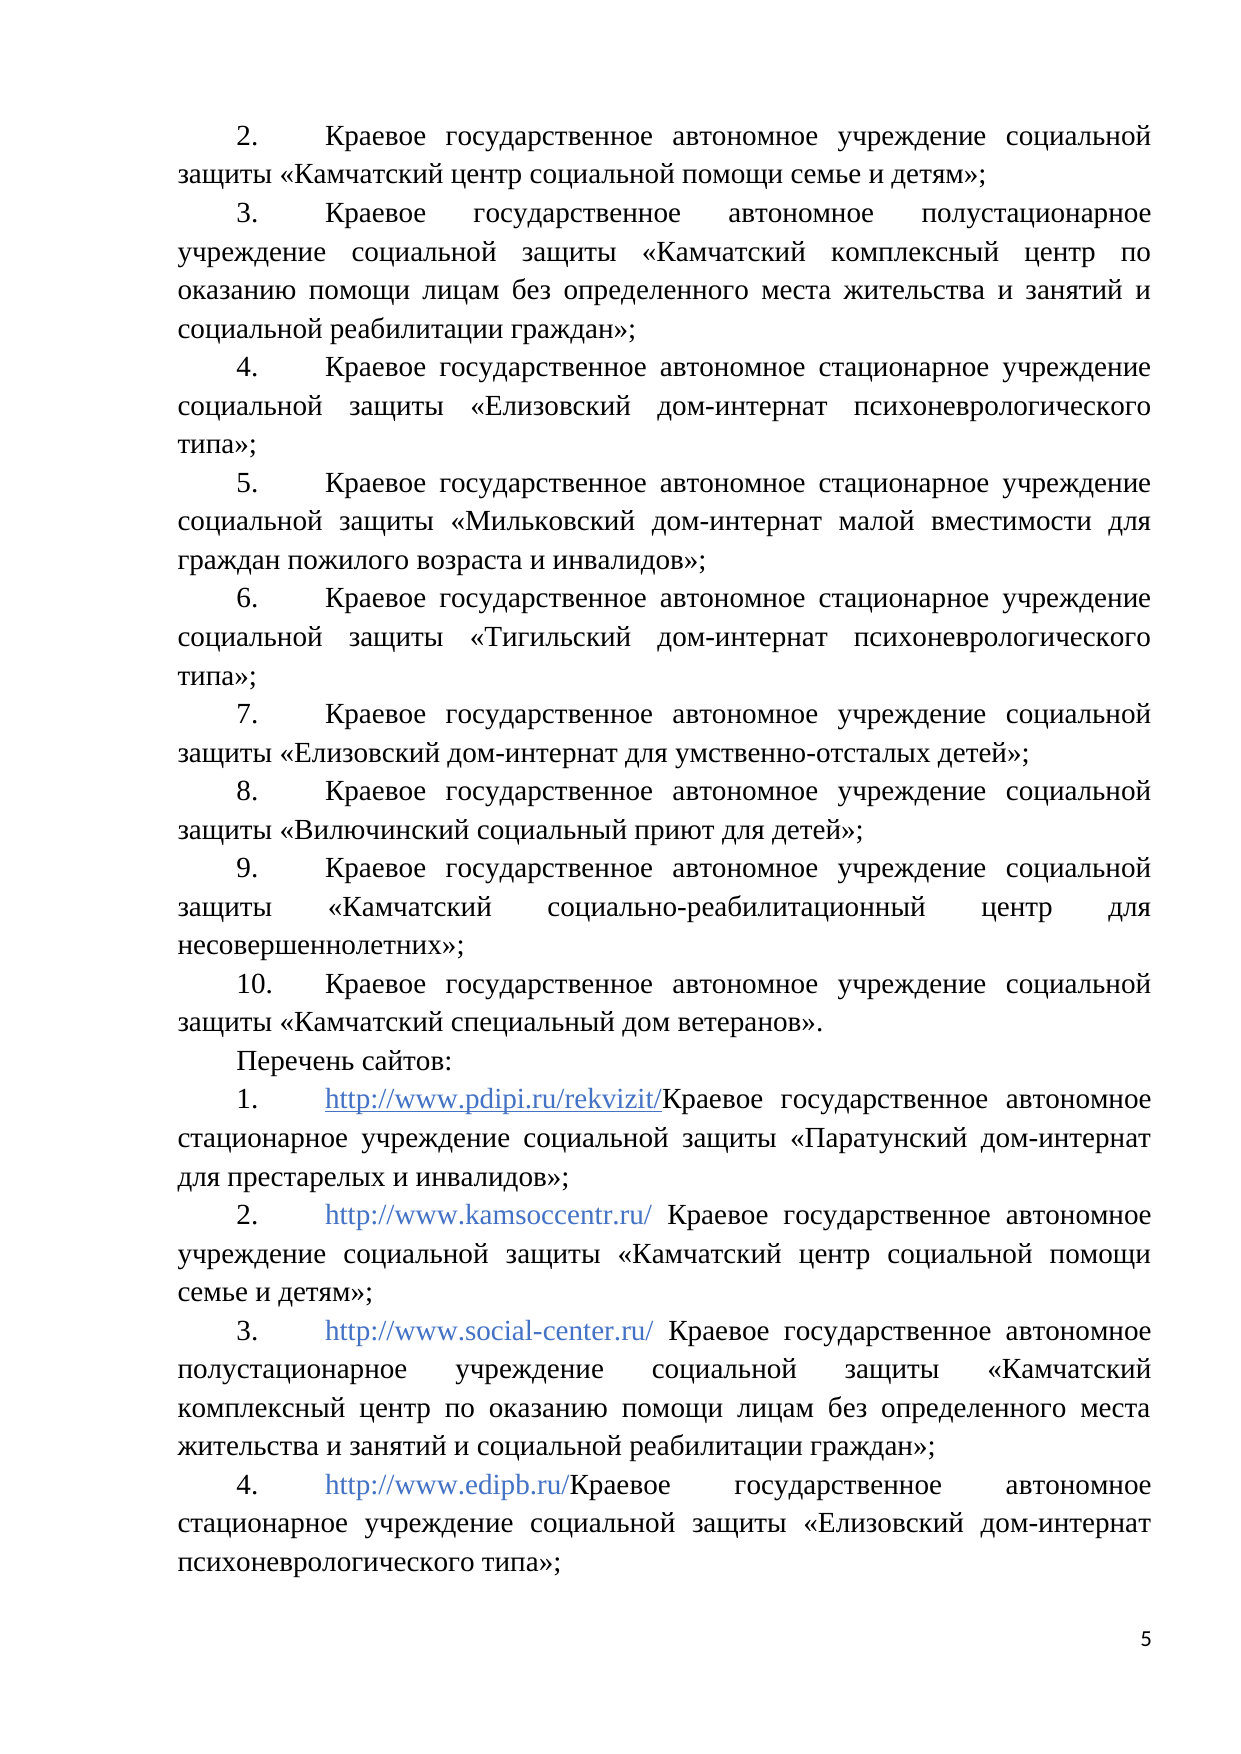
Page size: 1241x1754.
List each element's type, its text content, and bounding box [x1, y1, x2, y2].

list http://www.edipb.ru/Краевое государственное автономное стационарное учреждение социальной защиты «Елизовский дом-интернат психоневрологического типа»; [177, 1467, 1152, 1578]
list Краевое государственное автономное стационарное учреждение социальной защиты «Тигильский дом-интернат психоневрологического типа»; [177, 581, 1152, 691]
list Краевое государственное автономное учреждение социальной защиты «Камчатский центр социальной помощи семье и детям»; [177, 118, 1152, 190]
list Перечень сайтов: [236, 1043, 1152, 1077]
list Краевое государственное автономное учреждение социальной защиты «Вилючинский социальный приют для детей»; [177, 773, 1152, 845]
list Краевое государственное автономное стационарное учреждение социальной защиты «Елизовский дом-интернат психоневрологического типа»; [177, 349, 1152, 460]
list http://www.kamsoccentr.ru/ Краевое государственное автономное учреждение социальной защиты «Камчатский центр социальной помощи семье и детям»; [177, 1197, 1152, 1308]
list Краевое государственное автономное учреждение социальной защиты «Елизовский дом-интернат для умственно-отсталых детей»; [177, 696, 1152, 768]
list http://www.social-center.ru/ Краевое государственное автономное полустационарное учреждение социальной защиты «Камчатский комплексный центр по оказанию помощи лицам без определенного места жительства и занятий и социальной реабилитации граждан»; [177, 1313, 1152, 1462]
list Краевое государственное автономное учреждение социальной защиты «Камчатский специальный дом ветеранов». [177, 966, 1152, 1038]
list Краевое государственное автономное полустационарное учреждение социальной защиты «Камчатский комплексный центр по оказанию помощи лицам без определенного места жительства и занятий и социальной реабилитации граждан»; [177, 195, 1152, 344]
list Краевое государственное автономное стационарное учреждение социальной защиты «Мильковский дом-интернат малой вместимости для граждан пожилого возраста и инвалидов»; [177, 465, 1152, 576]
list http://www.pdipi.ru/rekvizit/Краевое государственное автономное стационарное учреждение социальной защиты «Паратунский дом-интернат для престарелых и инвалидов»; [177, 1082, 1152, 1192]
list Краевое государственное автономное учреждение социальной защиты «Камчатский социально-реабилитационный центр для несовершеннолетних»; [177, 850, 1152, 961]
